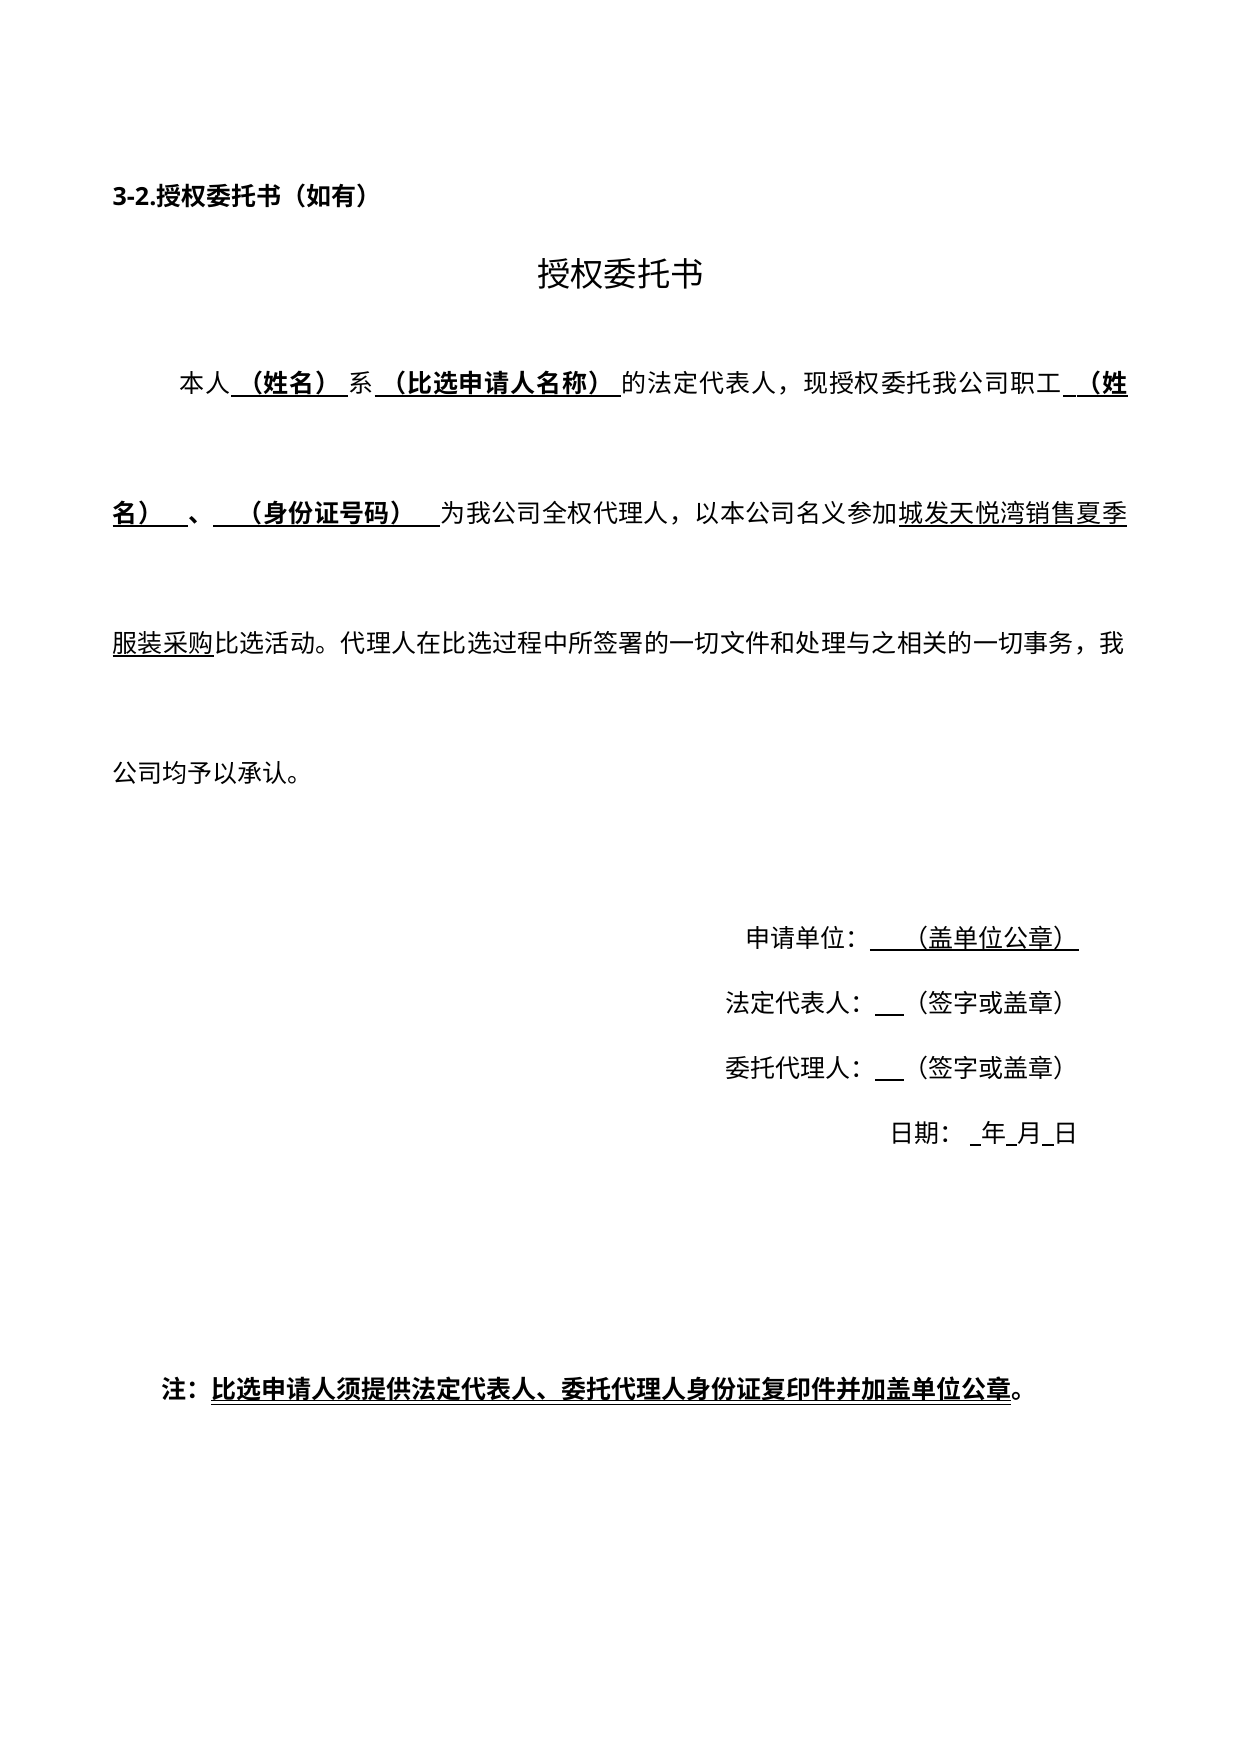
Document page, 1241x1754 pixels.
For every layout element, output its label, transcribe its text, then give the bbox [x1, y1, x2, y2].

text 注：比选申请人须提供法定代表人、委托代理人身份证复印件并加盖单位公章。 [119, 1355, 1121, 1420]
text 本人 （姓名） 系 （比选申请人名称） 的法定代表人，现授权委托我公司职工 （姓名） 、 （身份证号码） 为我公司全权代理人，以本公司名义参加城发天悦湾销售夏季服装采购比选活动。代理人在比选过程中所签署的一切文件和处理与之相关的一切事务，我公司均予以承认。 [112, 349, 1128, 804]
text 法定代表人： （签字或盖章） [112, 969, 1078, 1034]
text 申请单位： （盖单位公章） [112, 904, 1078, 969]
text 日期： 年 月 日 [112, 1099, 1078, 1164]
text 3-2.授权委托书（如有） [112, 162, 1128, 227]
text 授权委托书 [112, 239, 1128, 304]
text 委托代理人： （签字或盖章） [112, 1034, 1078, 1099]
